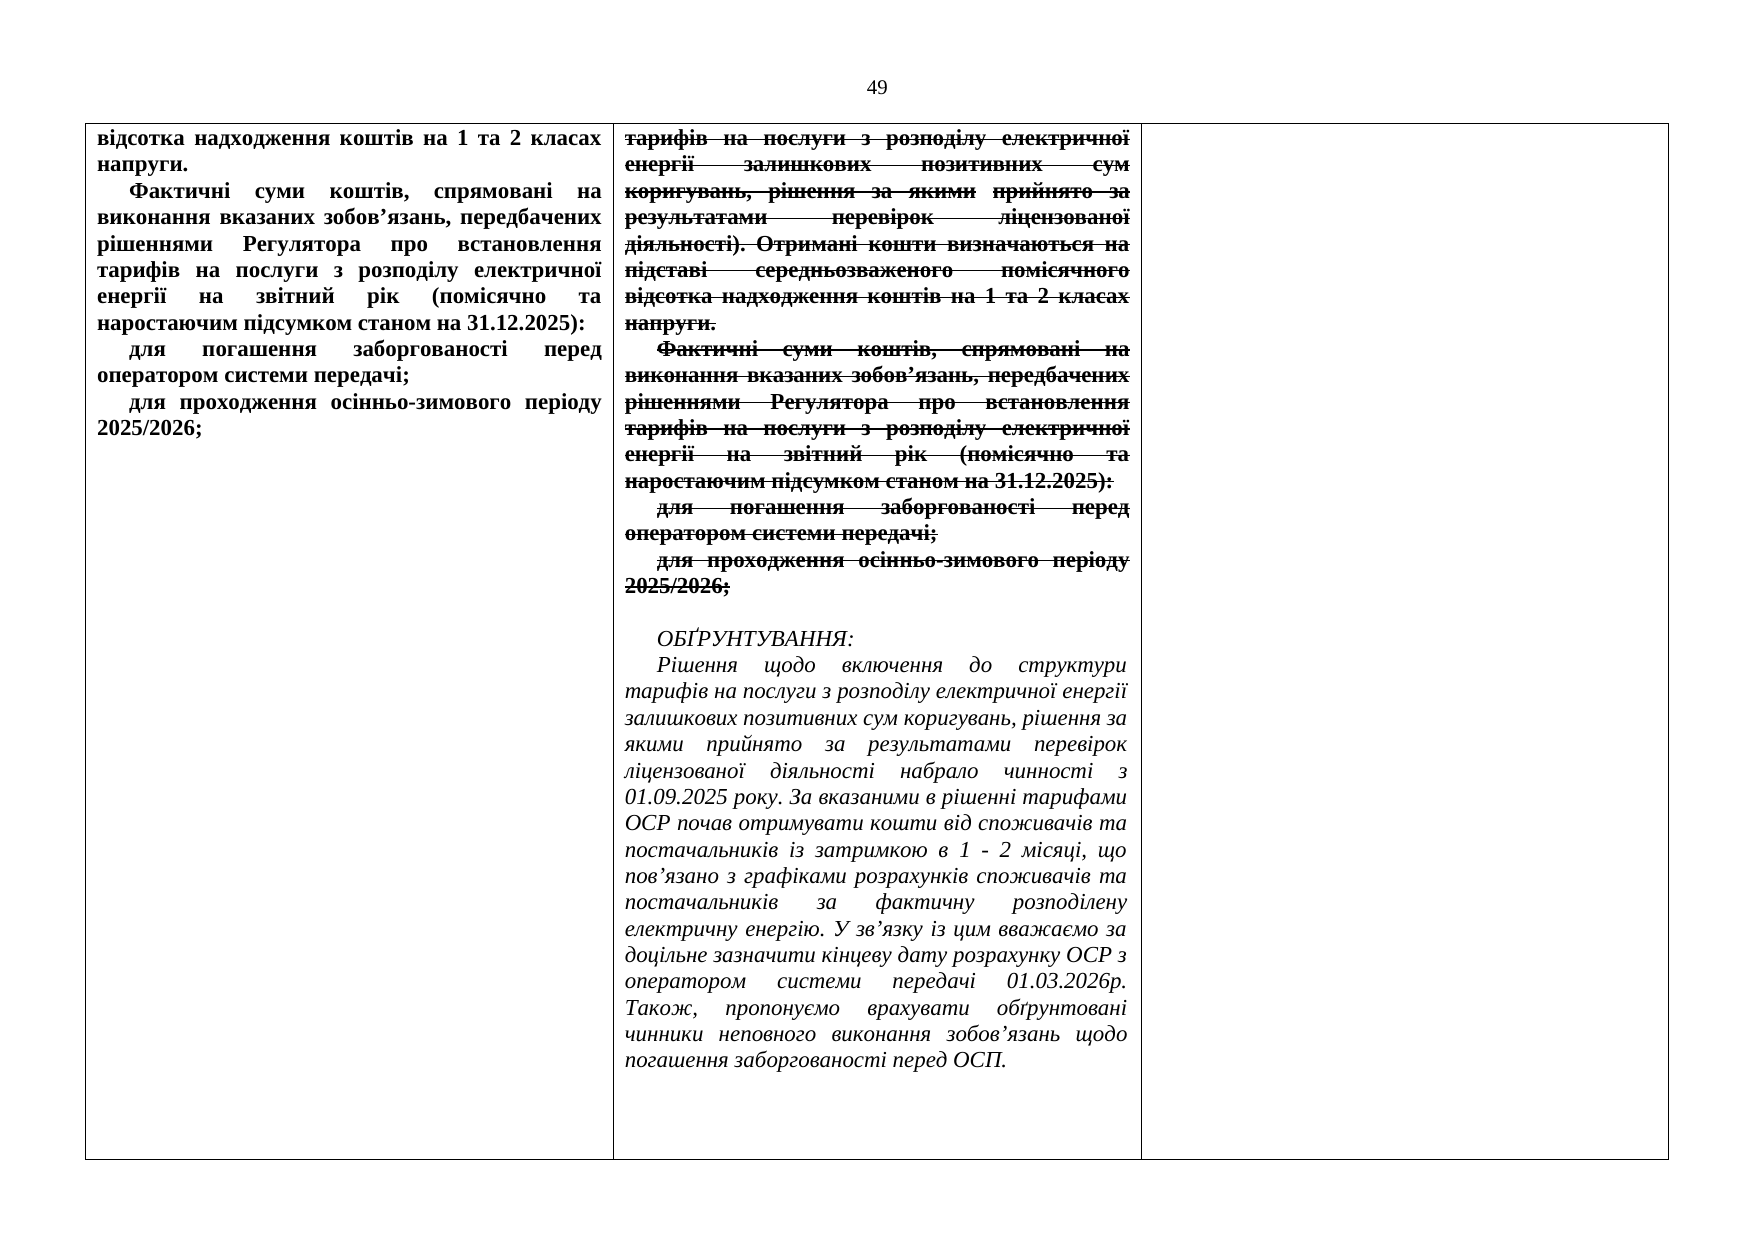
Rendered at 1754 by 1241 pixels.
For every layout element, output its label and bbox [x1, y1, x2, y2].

table_cell [614, 124, 1141, 1159]
table_cell [1142, 124, 1668, 1159]
table_cell [86, 124, 613, 1159]
